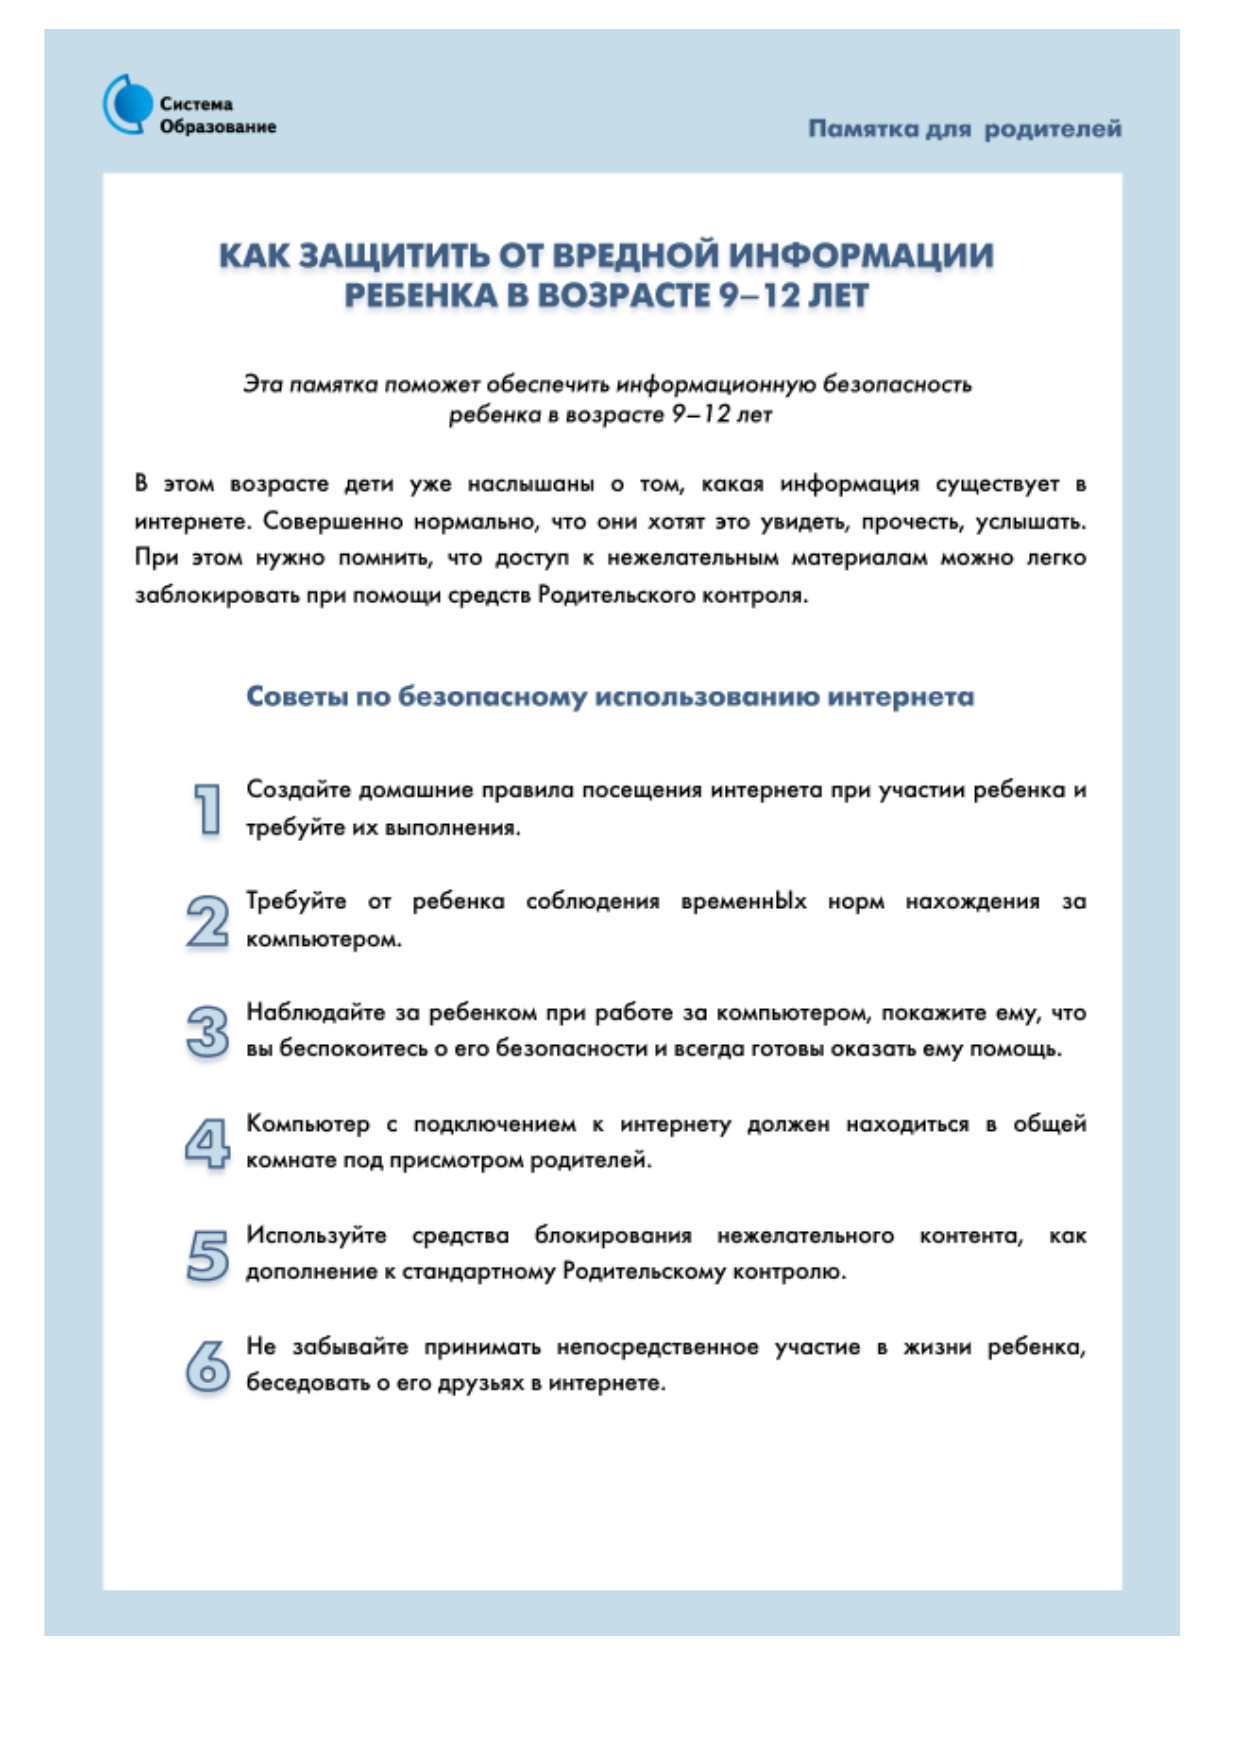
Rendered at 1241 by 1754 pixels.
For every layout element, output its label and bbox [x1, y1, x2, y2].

picture [44, 29, 1181, 1636]
